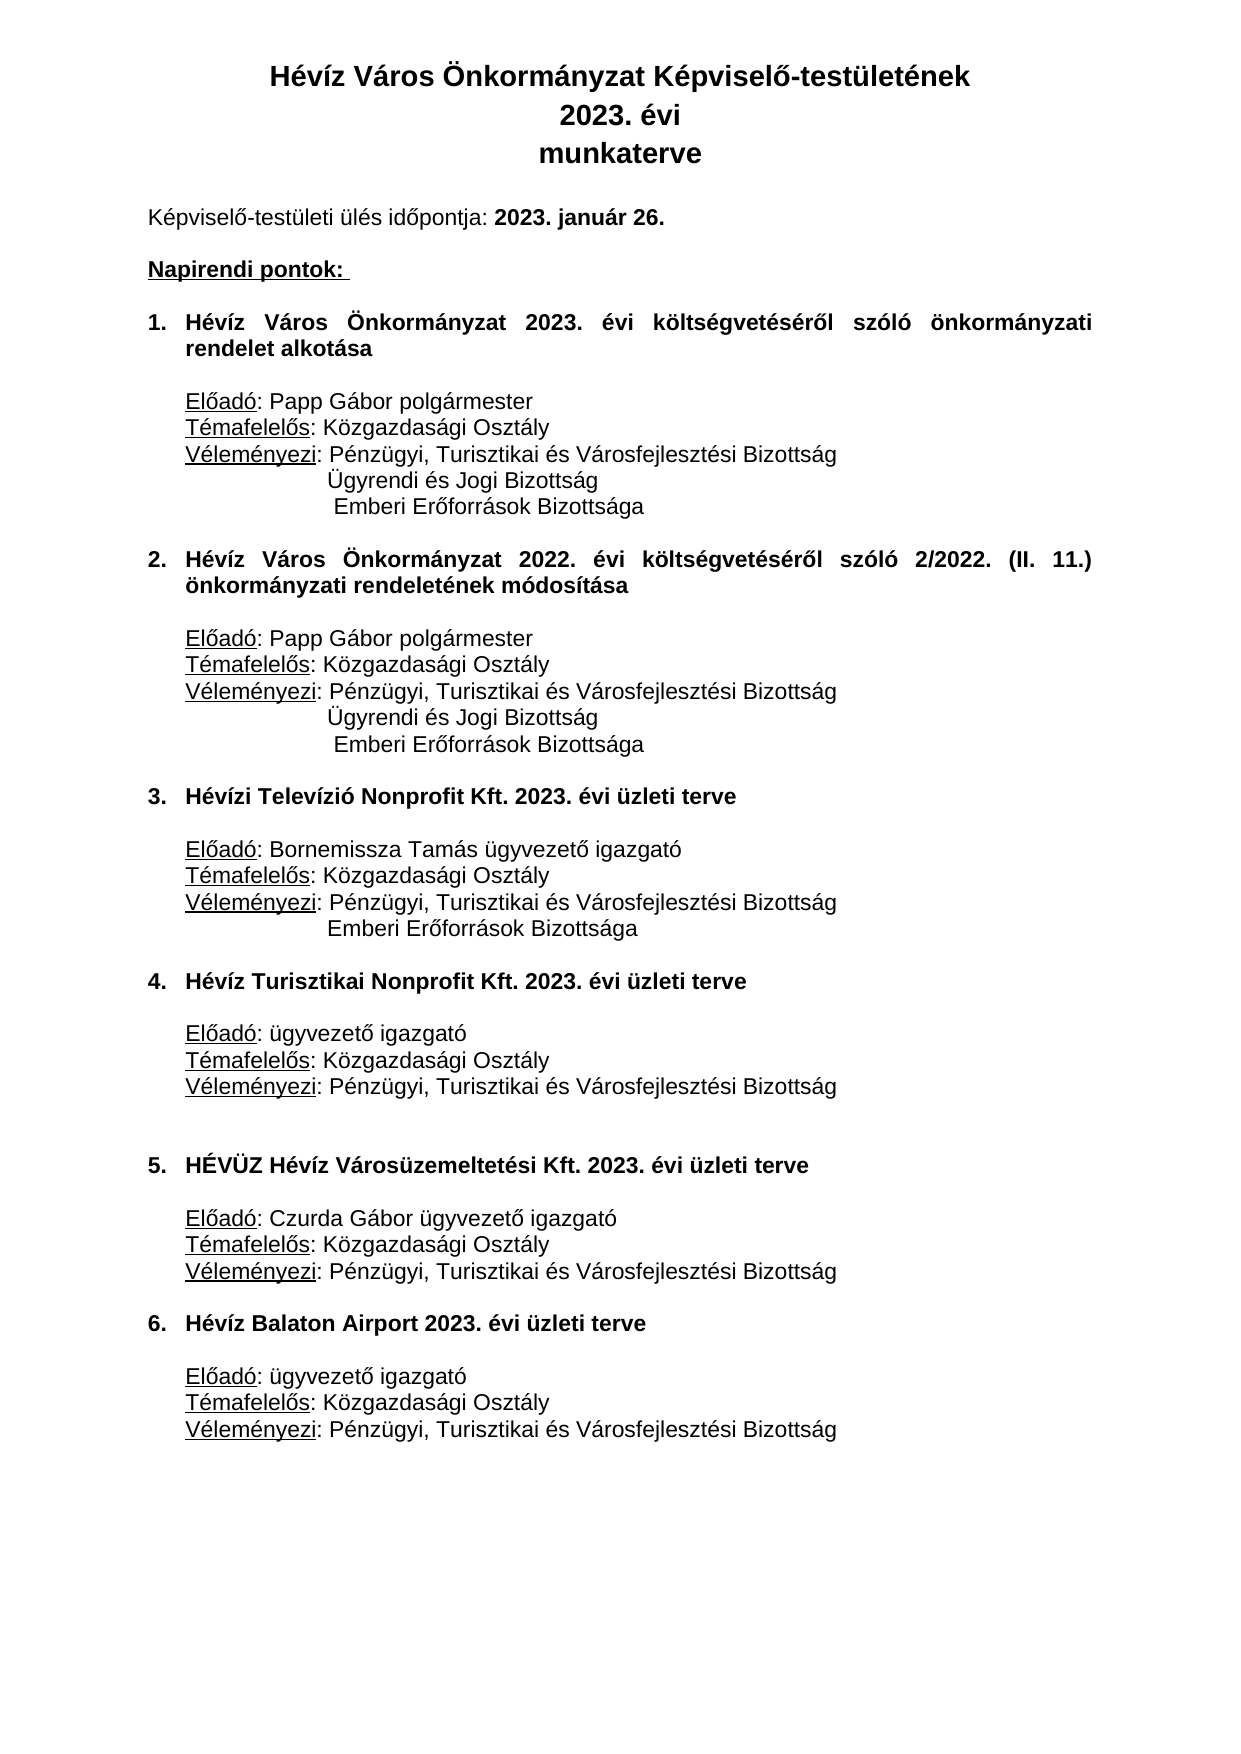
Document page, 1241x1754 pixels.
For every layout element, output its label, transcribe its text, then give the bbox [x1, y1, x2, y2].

text Ügyrendi és Jogi Bizottság [295, 467, 1093, 493]
list Véleményezi: Pénzügyi, Turisztikai és Városfejlesztési Bizottság [148, 441, 1093, 467]
list Hévíz Város Önkormányzat 2023. évi költségvetéséről szóló önkormányzati rendelet alkotása [148, 309, 1093, 362]
list Előadó: Bornemissza Tamás ügyvezető igazgató [185, 836, 1093, 862]
list Véleményezi: Pénzügyi, Turisztikai és Városfejlesztési Bizottság [185, 1416, 1093, 1442]
text munkaterve [148, 136, 1093, 170]
list Hévíz Város Önkormányzat 2022. évi költségvetéséről szóló 2/2022. (II. 11.) önkormányzati rendeletének módosítása [148, 546, 1093, 599]
list Témafelelős: Közgazdasági Osztály [185, 1231, 1093, 1258]
list Hévízi Televízió Nonprofit Kft. 2023. évi üzleti terve [148, 783, 1093, 809]
text Ügyrendi és Jogi Bizottság [295, 704, 1093, 731]
text Emberi Erőforrások Bizottsága [295, 731, 1093, 757]
list Előadó: polgármester [148, 625, 1093, 651]
list Hévíz Turisztikai Nonprofit Kft. 2023. évi üzleti terve [148, 968, 1093, 994]
list Előadó: ügyvezető igazgató [185, 1363, 1093, 1389]
list Előadó: ügyvezető igazgató [185, 1020, 1093, 1047]
list Témafelelős: Közgazdasági Osztály [185, 1389, 1093, 1416]
list Előadó: Czurda Gábor ügyvezető igazgató [185, 1205, 1093, 1231]
list Témafelelős: Közgazdasági Osztály [185, 862, 1093, 889]
text Véleményezi: Pénzügyi, Turisztikai és Városfejlesztési Bizottság [148, 889, 1093, 915]
list HÉVÜZ Hévíz Városüzemeltetési Kft. 2023. évi üzleti terve [148, 1152, 1093, 1178]
text Képviselő-testületi ülés időpontja: 2023. január 26. [148, 203, 1093, 230]
text Napirendi pontok: [148, 256, 1093, 282]
text 2023. évi [148, 98, 1093, 131]
list Hévíz Balaton Airport 2023. évi üzleti terve [148, 1310, 1093, 1337]
list Véleményezi: Pénzügyi, Turisztikai és Városfejlesztési Bizottság [185, 1258, 1093, 1284]
list Előadó: polgármester [148, 388, 1093, 414]
text Emberi Erőforrások Bizottsága [295, 493, 1093, 520]
list Véleményezi: Pénzügyi, Turisztikai és Városfejlesztési Bizottság [148, 678, 1093, 704]
list Véleményezi: Pénzügyi, Turisztikai és Városfejlesztési Bizottság [185, 1073, 1093, 1099]
list Témafelelős: Közgazdasági Osztály [148, 414, 1093, 441]
list Témafelelős: Közgazdasági Osztály [148, 651, 1093, 678]
text Emberi Erőforrások Bizottsága [295, 915, 1093, 941]
list Témafelelős: Közgazdasági Osztály [185, 1047, 1093, 1073]
text Hévíz Város Önkormányzat Képviselő-testületének [148, 59, 1093, 93]
